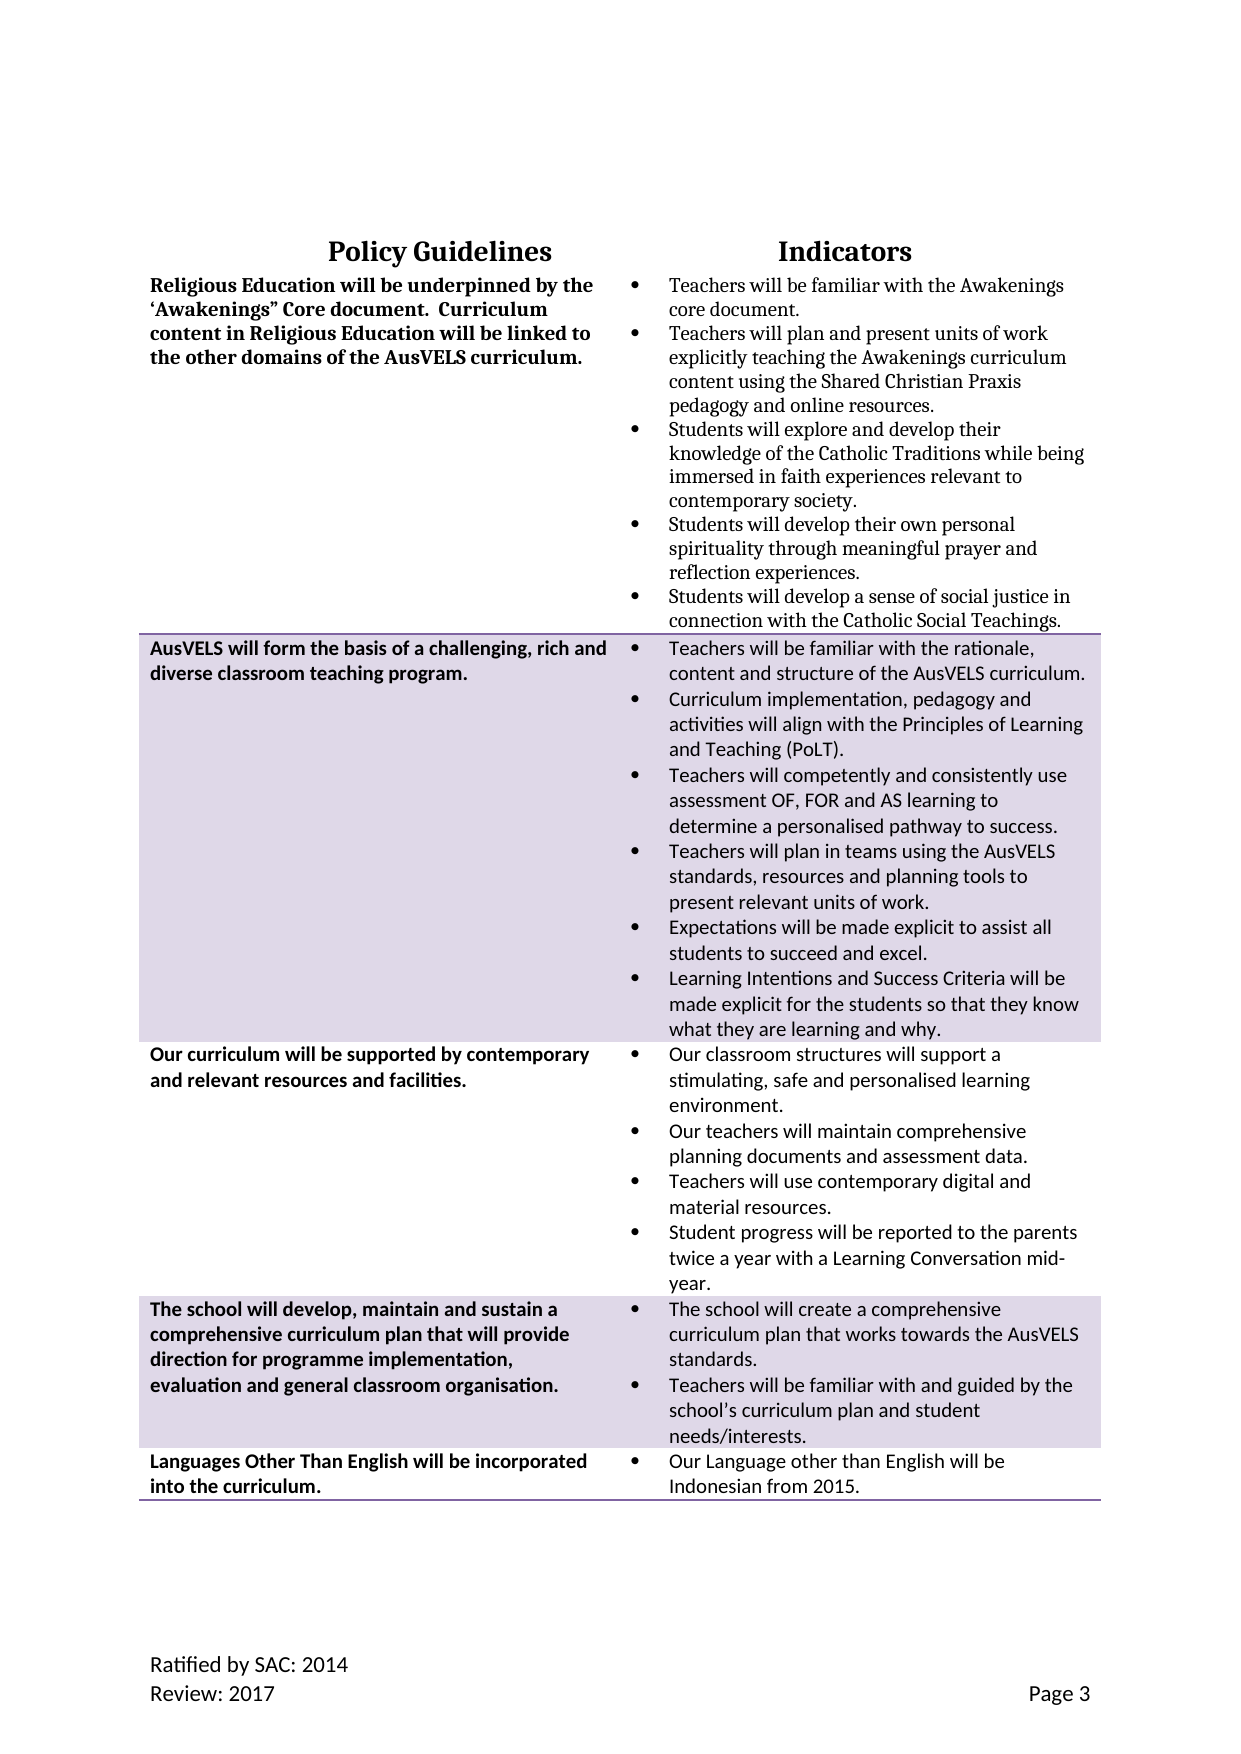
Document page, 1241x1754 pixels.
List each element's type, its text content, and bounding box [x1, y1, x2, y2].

table_cell AusVELS will form the basis of a challenging, rich and diverse classroom teaching program. [139, 635, 620, 1042]
table_cell Our classroom structures will support a stimulating, safe and personalised learning environment. Our teachers will maintain comprehensive planning documents and assessment data. Teachers will use contemporary digital and material resources. Student progress will be reported to the parents twice a year with a Learning Conversation mid-year. [620, 1042, 1101, 1296]
table_header Teachers will be familiar with the Awakenings core document. Teachers will plan and present units of work explicitly teaching the Awakenings curriculum content using the Shared Christian Praxis pedagogy and online resources. Students will explore and develop their knowledge of the Catholic Traditions while being immersed in faith experiences relevant to contemporary society. Students will develop their own personal spirituality through meaningful prayer and reflection experiences. Students will develop a sense of social justice in connection with the Catholic Social Teachings. [620, 274, 1101, 633]
table_cell The school will create a comprehensive curriculum plan that works towards the AusVELS standards. Teachers will be familiar with and guided by the school’s curriculum plan and student needs/interests. [620, 1296, 1101, 1448]
table_cell Languages Other Than English will be incorporated into the curriculum. [139, 1448, 620, 1499]
table_cell Our Language other than English will be Indonesian from 2015. [620, 1448, 1101, 1499]
table_cell Teachers will be familiar with the rationale, content and structure of the AusVELS curriculum. Curriculum implementation, pedagogy and activities will align with the Principles of Learning and Teaching (PoLT). Teachers will competently and consistently use assessment OF, FOR and AS learning to determine a personalised pathway to success. Teachers will plan in teams using the AusVELS standards, resources and planning tools to present relevant units of work. Expectations will be made explicit to assist all students to succeed and excel. Learning Intentions and Success Criteria will be made explicit for the students so that they know what they are learning and why. [620, 635, 1101, 1042]
table_header Religious Education will be underpinned by the ‘Awakenings” Core document. Curriculum content in Religious Education will be linked to the other domains of the AusVELS curriculum. [139, 274, 620, 633]
table_cell The school will develop, maintain and sustain a comprehensive curriculum plan that will provide direction for programme implementation, evaluation and general classroom organisation. [139, 1296, 620, 1448]
table_cell Our curriculum will be supported by contemporary and relevant resources and facilities. [139, 1042, 620, 1296]
subtitle Policy Guidelines Indicators [150, 235, 1090, 268]
